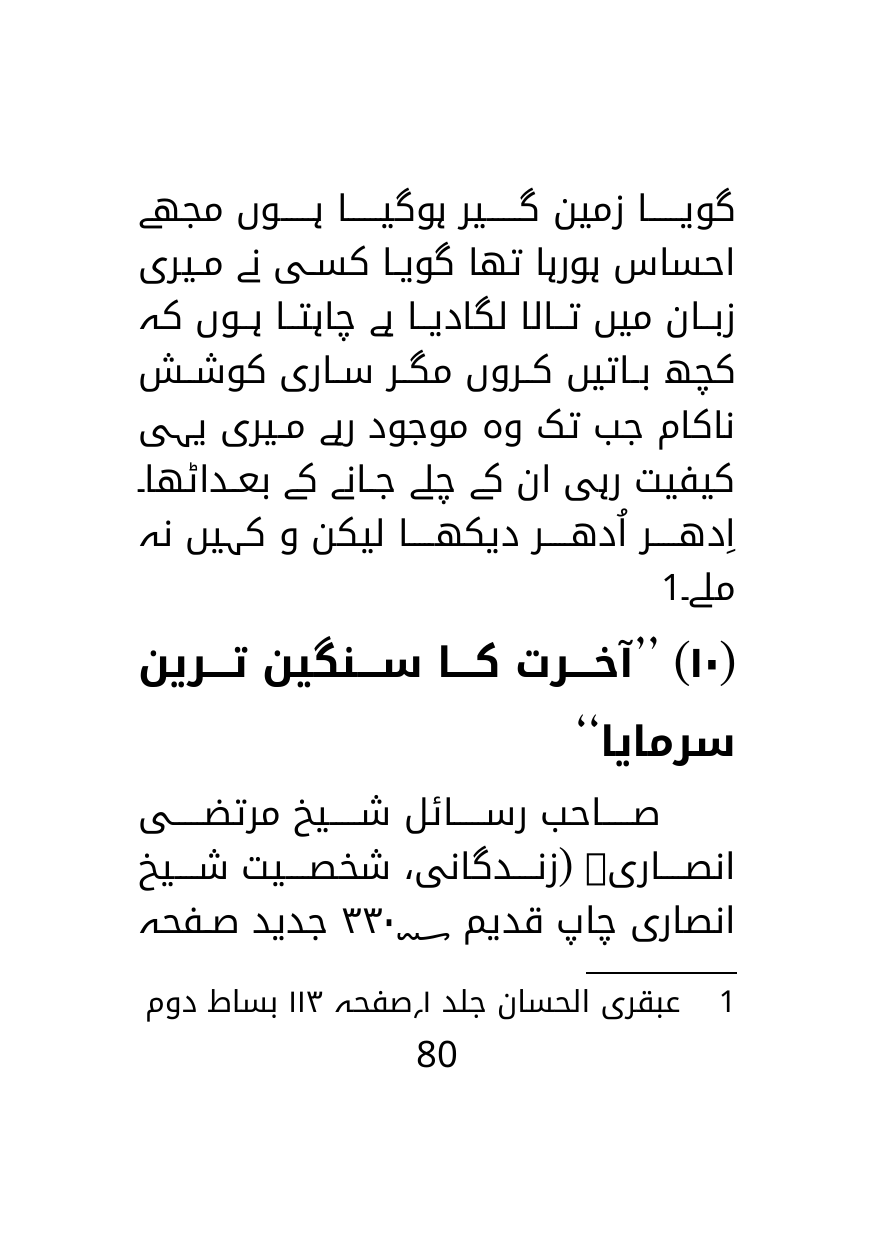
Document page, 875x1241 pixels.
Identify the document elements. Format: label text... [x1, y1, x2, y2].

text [138, 178, 736, 611]
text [138, 782, 736, 944]
subtitle (۱۰) ’’آخرت کا سنگین ترین سرمایا‘‘ [138, 624, 736, 782]
